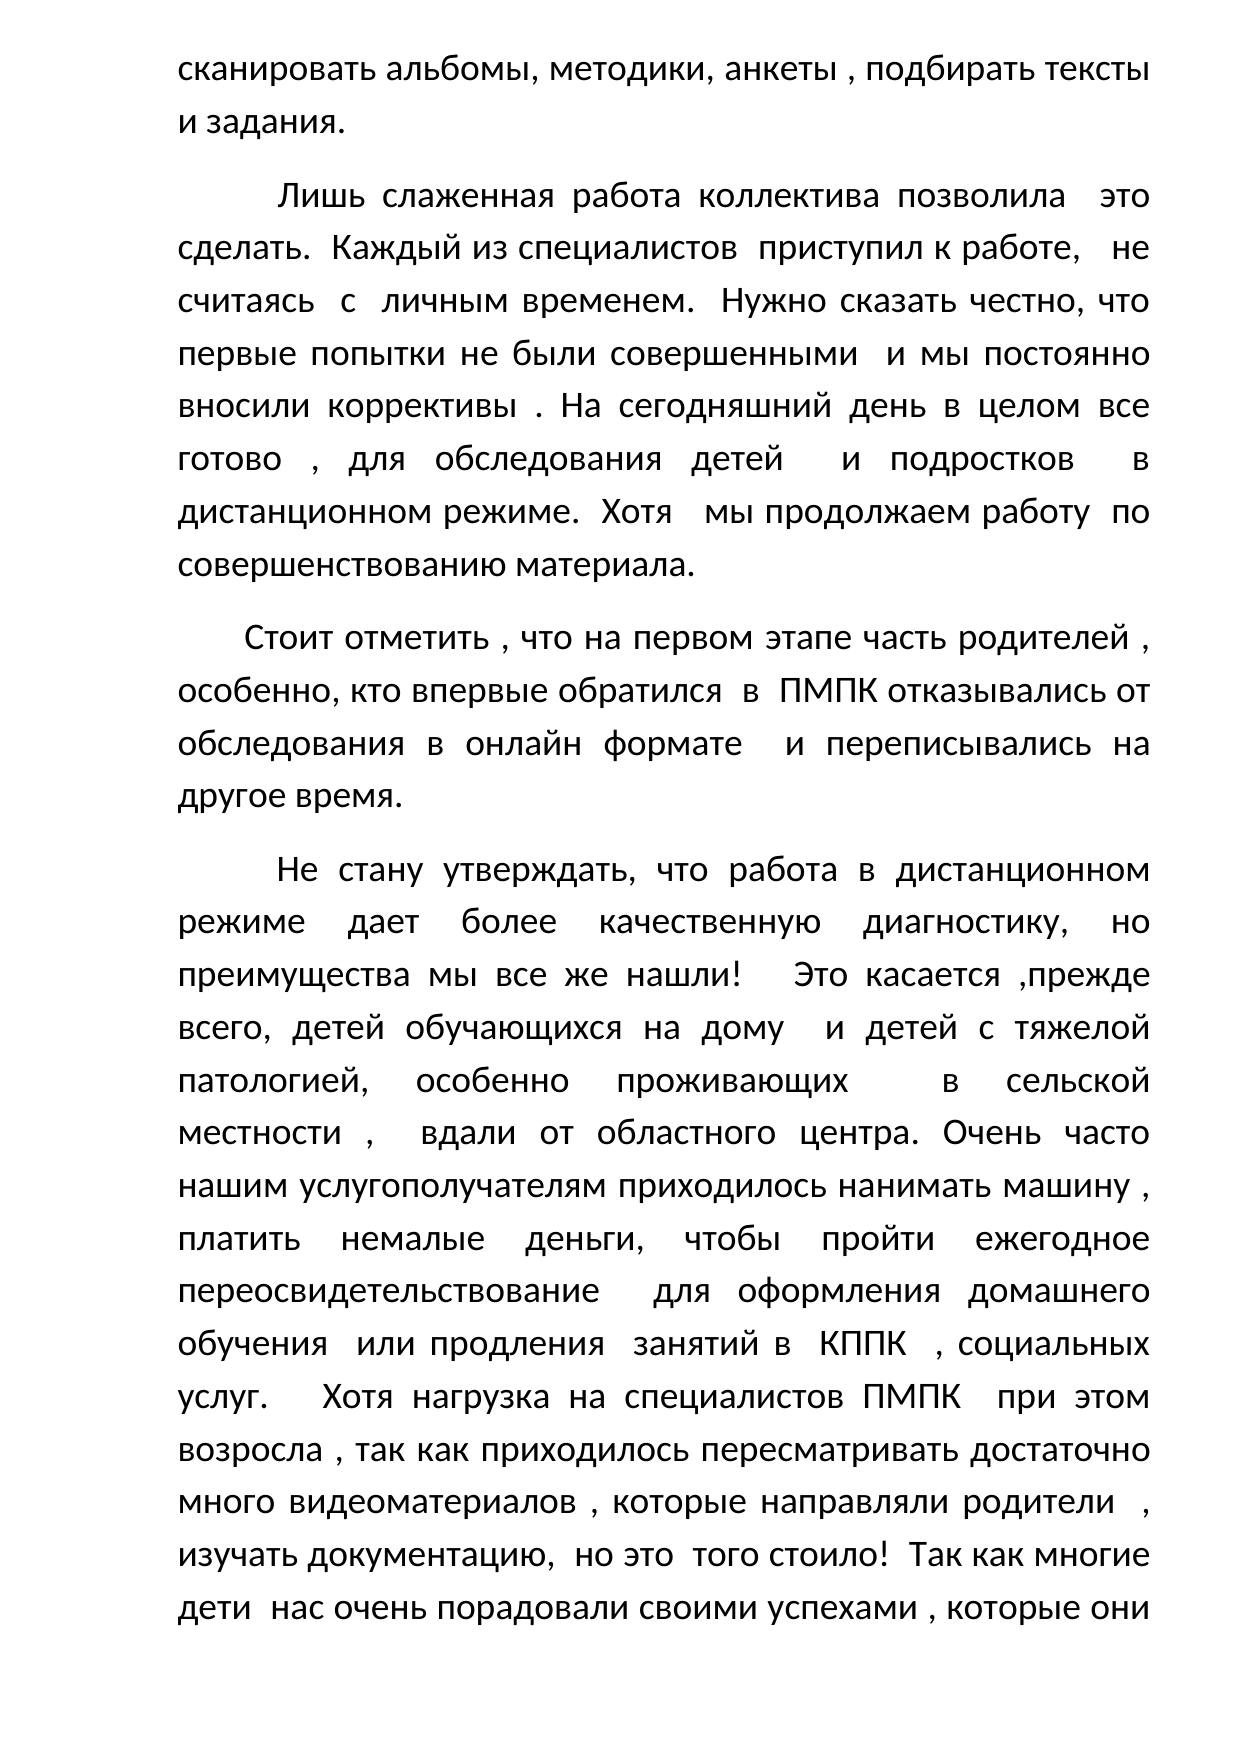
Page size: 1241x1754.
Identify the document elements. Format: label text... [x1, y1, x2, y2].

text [177, 845, 1152, 1628]
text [177, 44, 1152, 143]
text Стоит отметить , что на первом этапе часть родителей , особенно, кто впервые обратился в ПМПК отказывались от обследования в онлайн формате и переписывались на другое время. [177, 613, 1152, 817]
text Лишь слаженная работа коллектива позволила это сделать. Каждый из специалистов приступил к работе, не считаясь с личным временем. Нужно сказать честно, что первые попытки не были совершенными и мы постоянно вносили коррективы . На сегодняшний день в целом все готово , для обследования детей и подростков в дистанционном режиме. Хотя мы продолжаем работу по совершенствованию материала. [177, 171, 1152, 585]
